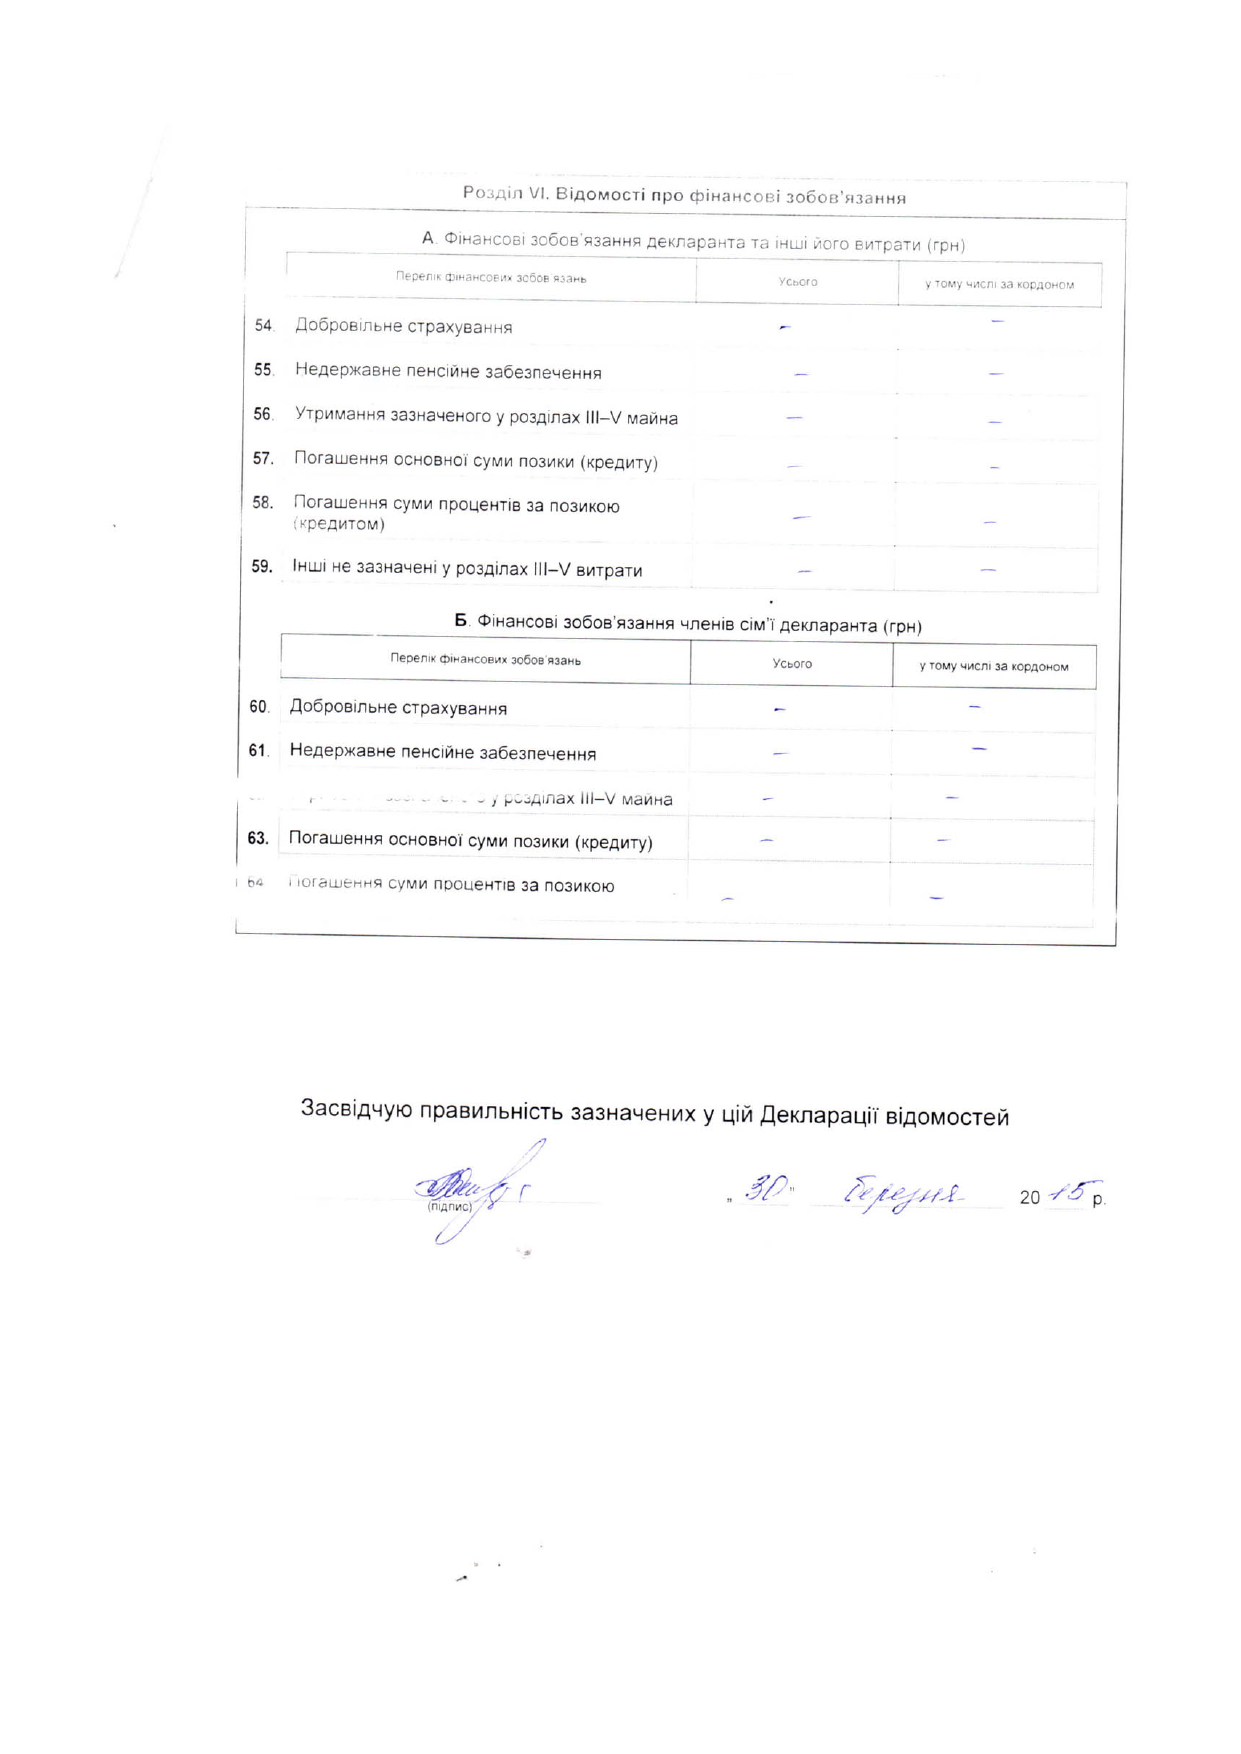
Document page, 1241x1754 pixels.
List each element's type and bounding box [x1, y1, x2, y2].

picture [73, 73, 1163, 1614]
